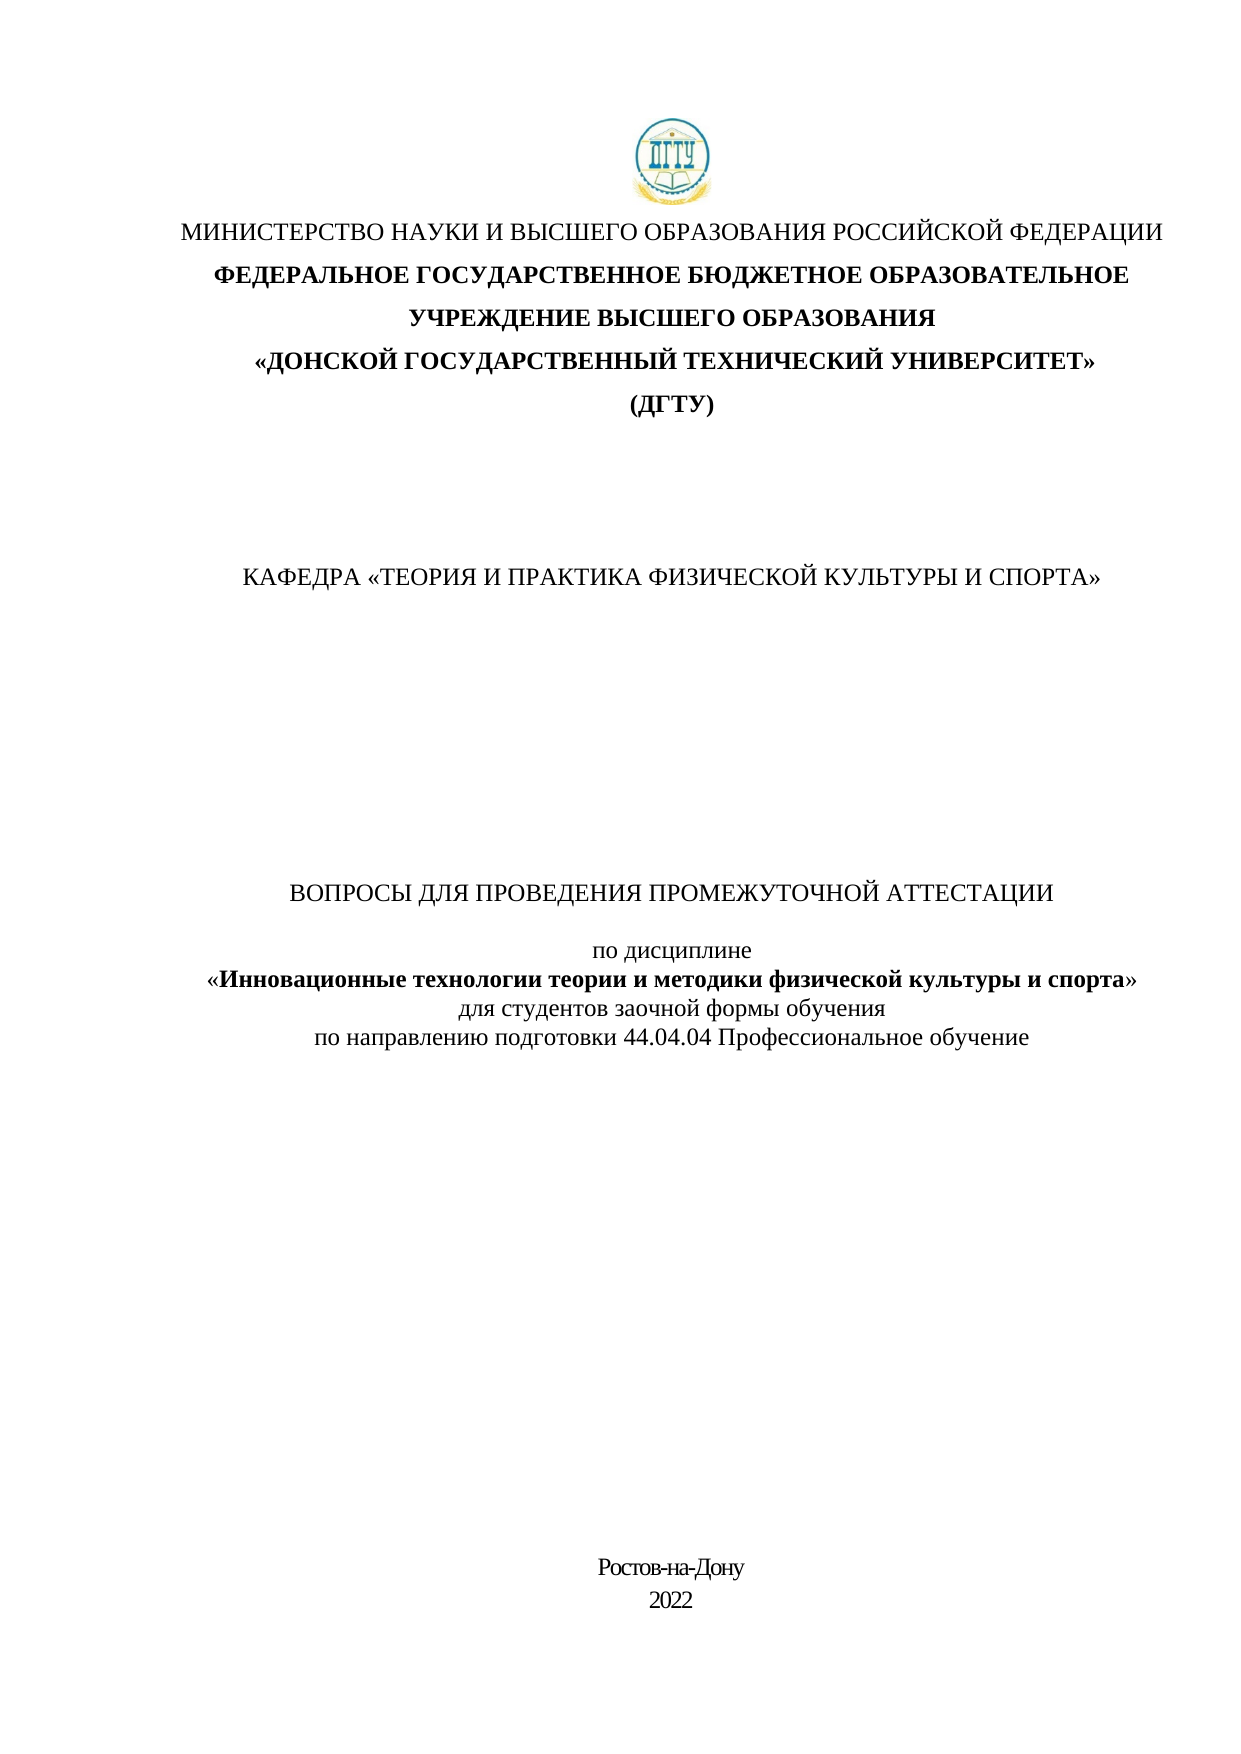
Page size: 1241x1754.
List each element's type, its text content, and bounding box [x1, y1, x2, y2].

text Ростов-на-Дону [177, 1548, 1167, 1582]
text МИНИСТЕРСТВО НАУКИ И ВЫСШЕГО ОБРАЗОВАНИЯ РОССИЙСКОЙ ФЕДЕРАЦИИ [177, 217, 1167, 246]
text КАФЕДРА «ТЕОРИЯ И ПРАКТИКА ФИЗИЧЕСКОЙ КУЛЬТУРЫ И СПОРТА» [177, 562, 1167, 591]
text по дисциплине [177, 936, 1167, 964]
text «Инновационные технологии теории и методики физической культуры и спорта» [177, 964, 1167, 993]
text по направлению подготовки 44.04.04 Профессиональное обучение [177, 1022, 1167, 1051]
text 2022 [177, 1582, 1167, 1615]
text ВОПРОСЫ ДЛЯ ПРОВЕДЕНИЯ ПРОМЕЖУТОЧНОЙ АТТЕСТАЦИИ [177, 878, 1167, 907]
text ФЕДЕРАЛЬНОЕ ГОСУДАРСТВЕННОЕ БЮДЖЕТНОЕ ОБРАЗОВАТЕЛЬНОЕ УЧРЕЖДЕНИЕ ВЫСШЕГО ОБРАЗОВАНИЯ «ДОНСКОЙ ГОСУДАРСТВЕННЫЙ ТЕХНИЧЕСКИЙ УНИВЕРСИТЕТ» [177, 260, 1167, 375]
picture [632, 118, 712, 205]
text для студентов заочной формы обучения [177, 993, 1167, 1022]
text (ДГТУ) [177, 389, 1167, 418]
